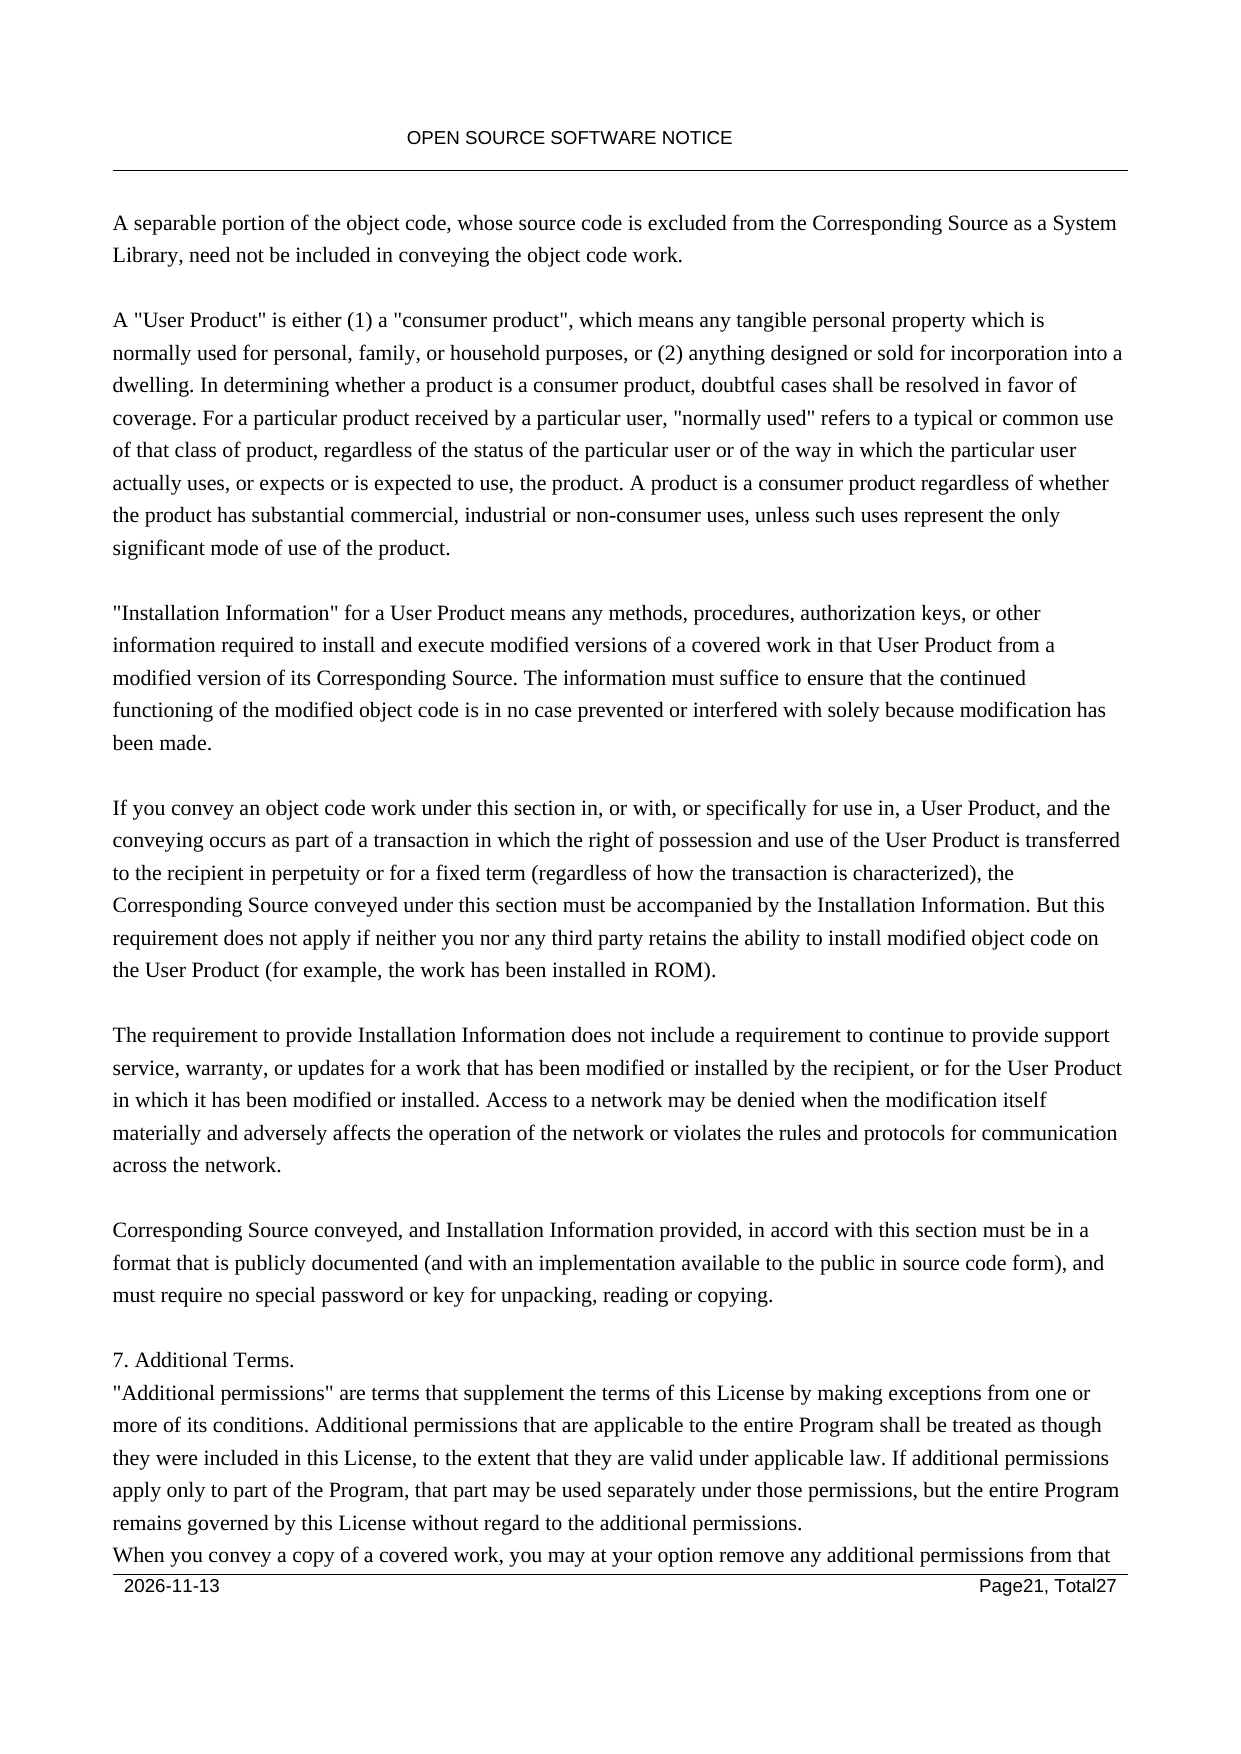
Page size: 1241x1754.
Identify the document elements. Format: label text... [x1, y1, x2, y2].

text If you convey an object code work under this section in, or with, or specifically for use in, a User Product, and the conveying occurs as part of a transaction in which the right of possession and use of the User Product is transferred to the recipient in perpetuity or for a fixed term (regardless of how the transaction is characterized), the Corresponding Source conveyed under this section must be accompanied by the Installation Information. But this requirement does not apply if neither you nor any third party retains the ability to install modified object code on the User Product (for example, the work has been installed in ROM). [112, 791, 1128, 986]
text Corresponding Source conveyed, and Installation Information provided, in accord with this section must be in a format that is publicly documented (and with an implementation available to the public in source code form), and must require no special password or key for unpacking, reading or copying. [112, 1214, 1128, 1311]
text A separable portion of the object code, whose source code is excluded from the Corresponding Source as a System Library, need not be included in conveying the object code work. [112, 206, 1128, 271]
text "Additional permissions" are terms that supplement the terms of this License by making exceptions from one or more of its conditions. Additional permissions that are applicable to the entire Program shall be treated as though they were included in this License, to the extent that they are valid under applicable law. If additional permissions apply only to part of the Program, that part may be used separately under those permissions, but the entire Program remains governed by this License without regard to the additional permissions. [112, 1376, 1128, 1539]
text A "User Product" is either (1) a "consumer product", which means any tangible personal property which is normally used for personal, family, or household purposes, or (2) anything designed or sold for incorporation into a dwelling. In determining whether a product is a consumer product, doubtful cases shall be resolved in favor of coverage. For a particular product received by a particular user, "normally used" refers to a typical or common use of that class of product, regardless of the status of the particular user or of the way in which the particular user actually uses, or expects or is expected to use, the product. A product is a consumer product regardless of whether the product has substantial commercial, industrial or non-consumer uses, unless such uses represent the only significant mode of use of the product. [112, 304, 1128, 564]
text The requirement to provide Installation Information does not include a requirement to continue to provide support service, warranty, or updates for a work that has been modified or installed by the recipient, or for the User Product in which it has been modified or installed. Access to a network may be denied when the modification itself materially and adversely affects the operation of the network or violates the rules and protocols for communication across the network. [112, 1019, 1128, 1181]
text 7. Additional Terms. [112, 1344, 1128, 1376]
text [112, 1539, 1128, 1571]
text "Installation Information" for a User Product means any methods, procedures, authorization keys, or other information required to install and execute modified versions of a covered work in that User Product from a modified version of its Corresponding Source. The information must suffice to ensure that the continued functioning of the modified object code is in no case prevented or interfered with solely because modification has been made. [112, 596, 1128, 759]
